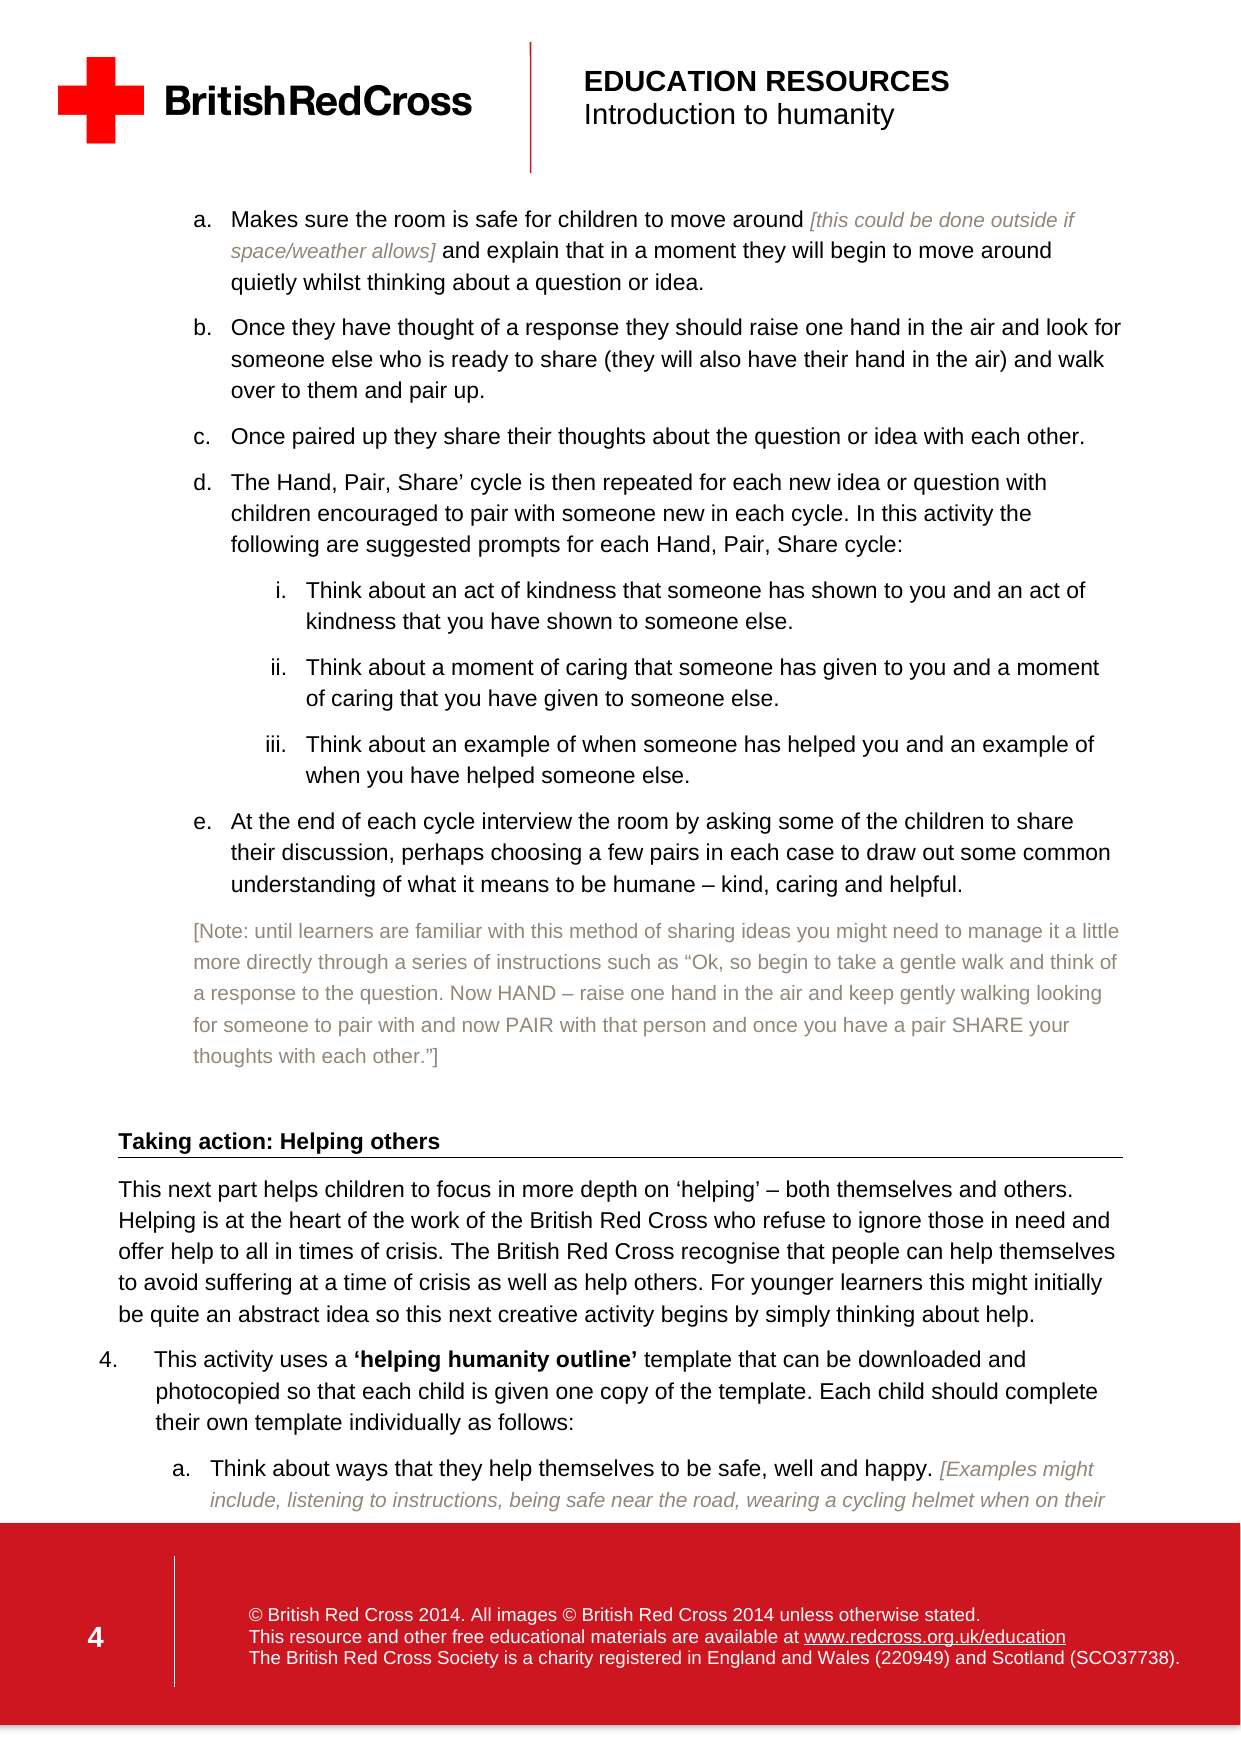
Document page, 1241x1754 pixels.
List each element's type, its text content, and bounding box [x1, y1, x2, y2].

list At the end of each cycle interview the room by asking some of the children to share their discussion, perhaps choosing a few pairs in each case to draw out some common understanding of what it means to be humane – kind, caring and helpful. [193, 803, 1123, 897]
list Once paired up they share their thoughts about the question or idea with each other. [193, 418, 1123, 449]
list The Hand, Pair, Share’ cycle is then repeated for each new idea or question with children encouraged to pair with someone new in each cycle. In this activity the following are suggested prompts for each Hand, Pair, Share cycle: [193, 463, 1123, 557]
list Once they have thought of a response they should raise one hand in the air and look for someone else who is ready to share (they will also have their hand in the air) and walk over to them and pair up. [193, 309, 1123, 403]
list Think about a moment of caring that someone has given to you and a moment of caring that you have given to someone else. [287, 649, 1123, 711]
list Think about an example of when someone has helped you and an example of when you have helped someone else. [287, 726, 1123, 788]
picture [0, 0, 529, 201]
list Makes sure the room is safe for children to move around [this could be done outside if space/weather allows] and explain that in a moment they will begin to move around quietly whilst thinking about a question or idea. [193, 201, 1123, 295]
text This next part helps children to focus in more depth on ‘helping’ – both themselves and others. Helping is at the heart of the work of the British Red Cross who refuse to ignore those in need and offer help to all in times of crisis. The British Red Cross recognise that people can help themselves to avoid suffering at a time of crisis as well as help others. For younger learners this might initially be quite an abstract idea so this next creative activity begins by simply thinking about help. [118, 1171, 1123, 1327]
text [Note: until learners are familiar with this method of sharing ideas you might need to manage it a little more directly through a series of instructions such as “Ok, so begin to take a gentle walk and think of a response to the question. Now HAND – raise one hand in the air and keep gently walking looking for someone to pair with and now PAIR with that person and once you have a pair SHARE your thoughts with each other.”] [193, 911, 1123, 1068]
list Think about an act of kindness that someone has shown to you and an act of kindness that you have shown to someone else. [287, 572, 1123, 634]
subtitle Taking action: Helping others [118, 1128, 1123, 1157]
list This activity uses a ‘helping humanity outline’ template that can be downloaded and photocopied so that each child is given one copy of the template. Each child should complete their own template individually as follows: [118, 1341, 1123, 1435]
